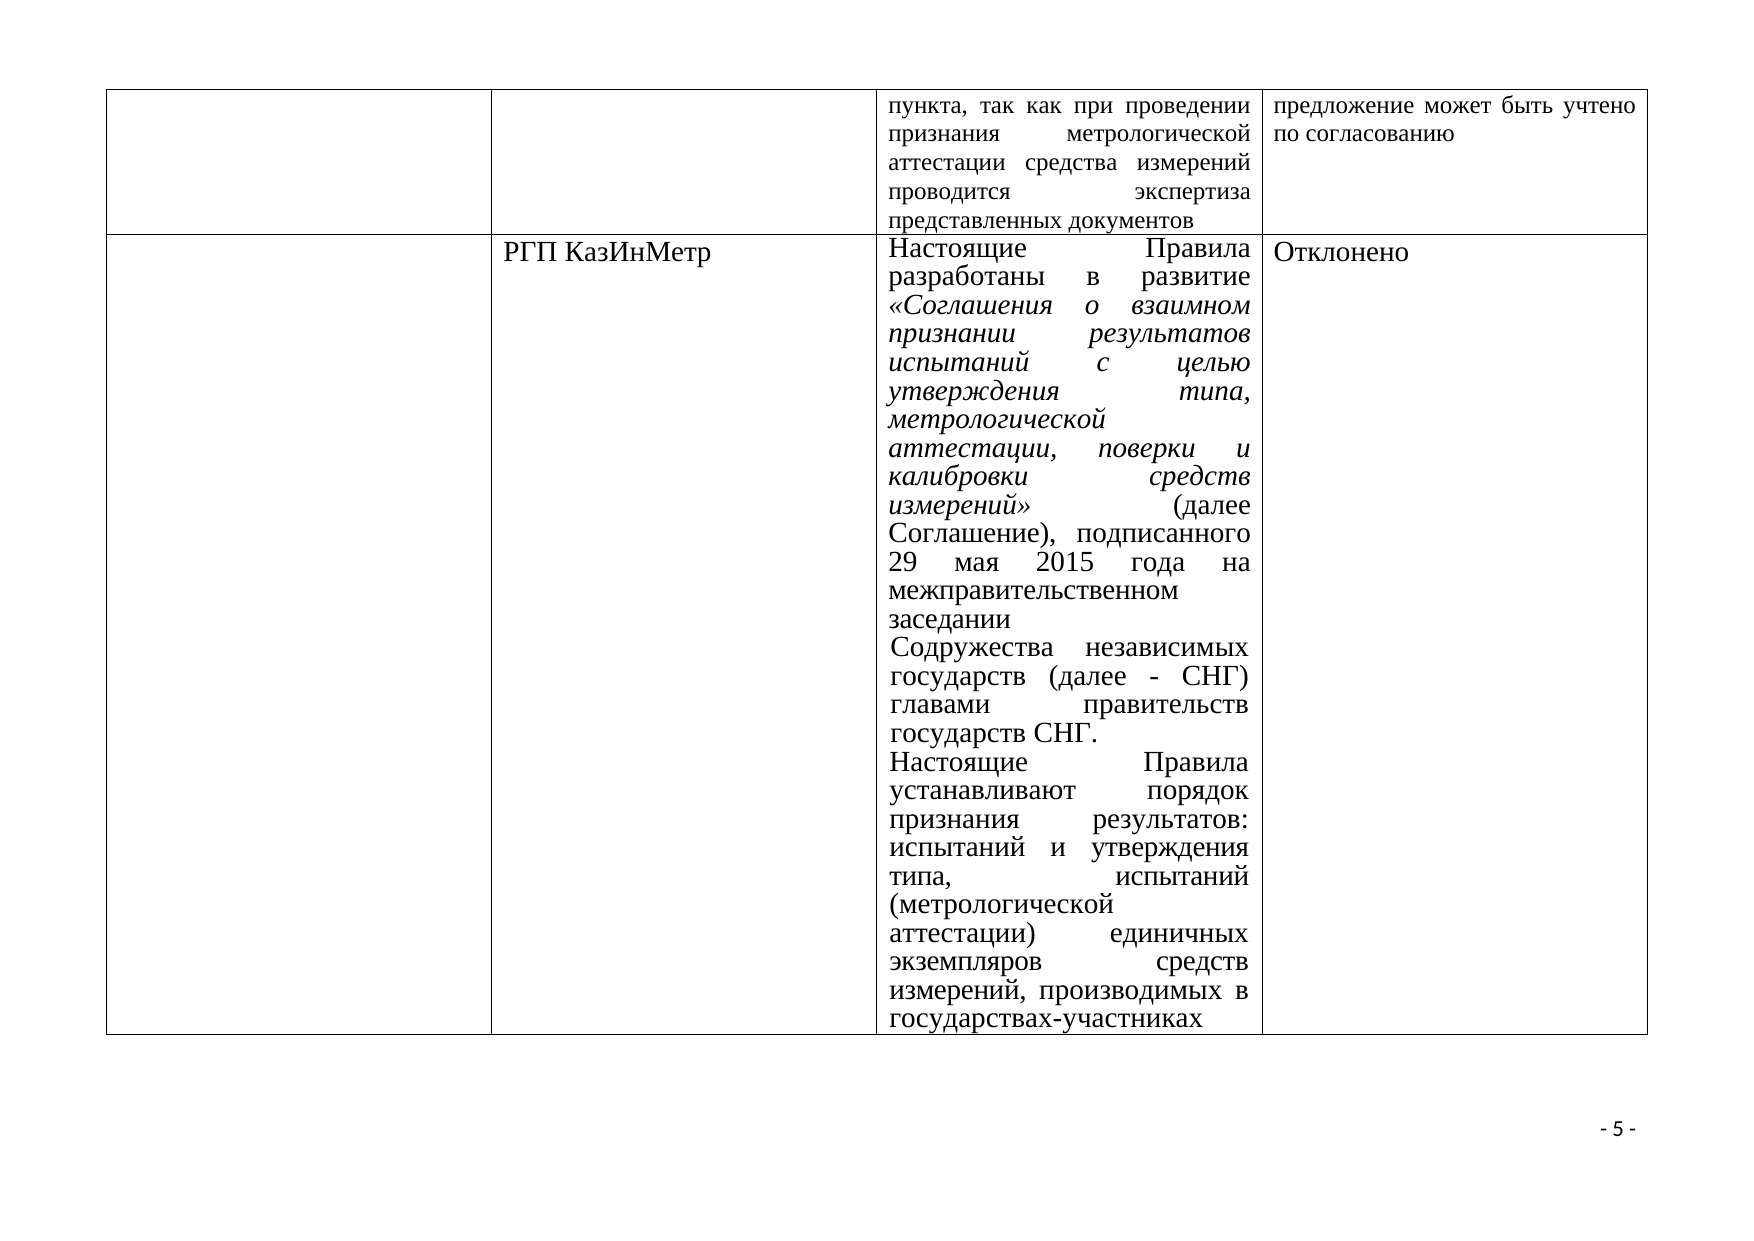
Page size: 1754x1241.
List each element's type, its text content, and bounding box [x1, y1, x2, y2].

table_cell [877, 90, 1262, 233]
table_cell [1263, 90, 1647, 233]
table_cell [107, 235, 491, 1034]
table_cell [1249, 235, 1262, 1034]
table_cell Отклонено [1263, 235, 1647, 1034]
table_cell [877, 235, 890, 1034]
table_cell РГП КазИнМетр [492, 235, 876, 1034]
